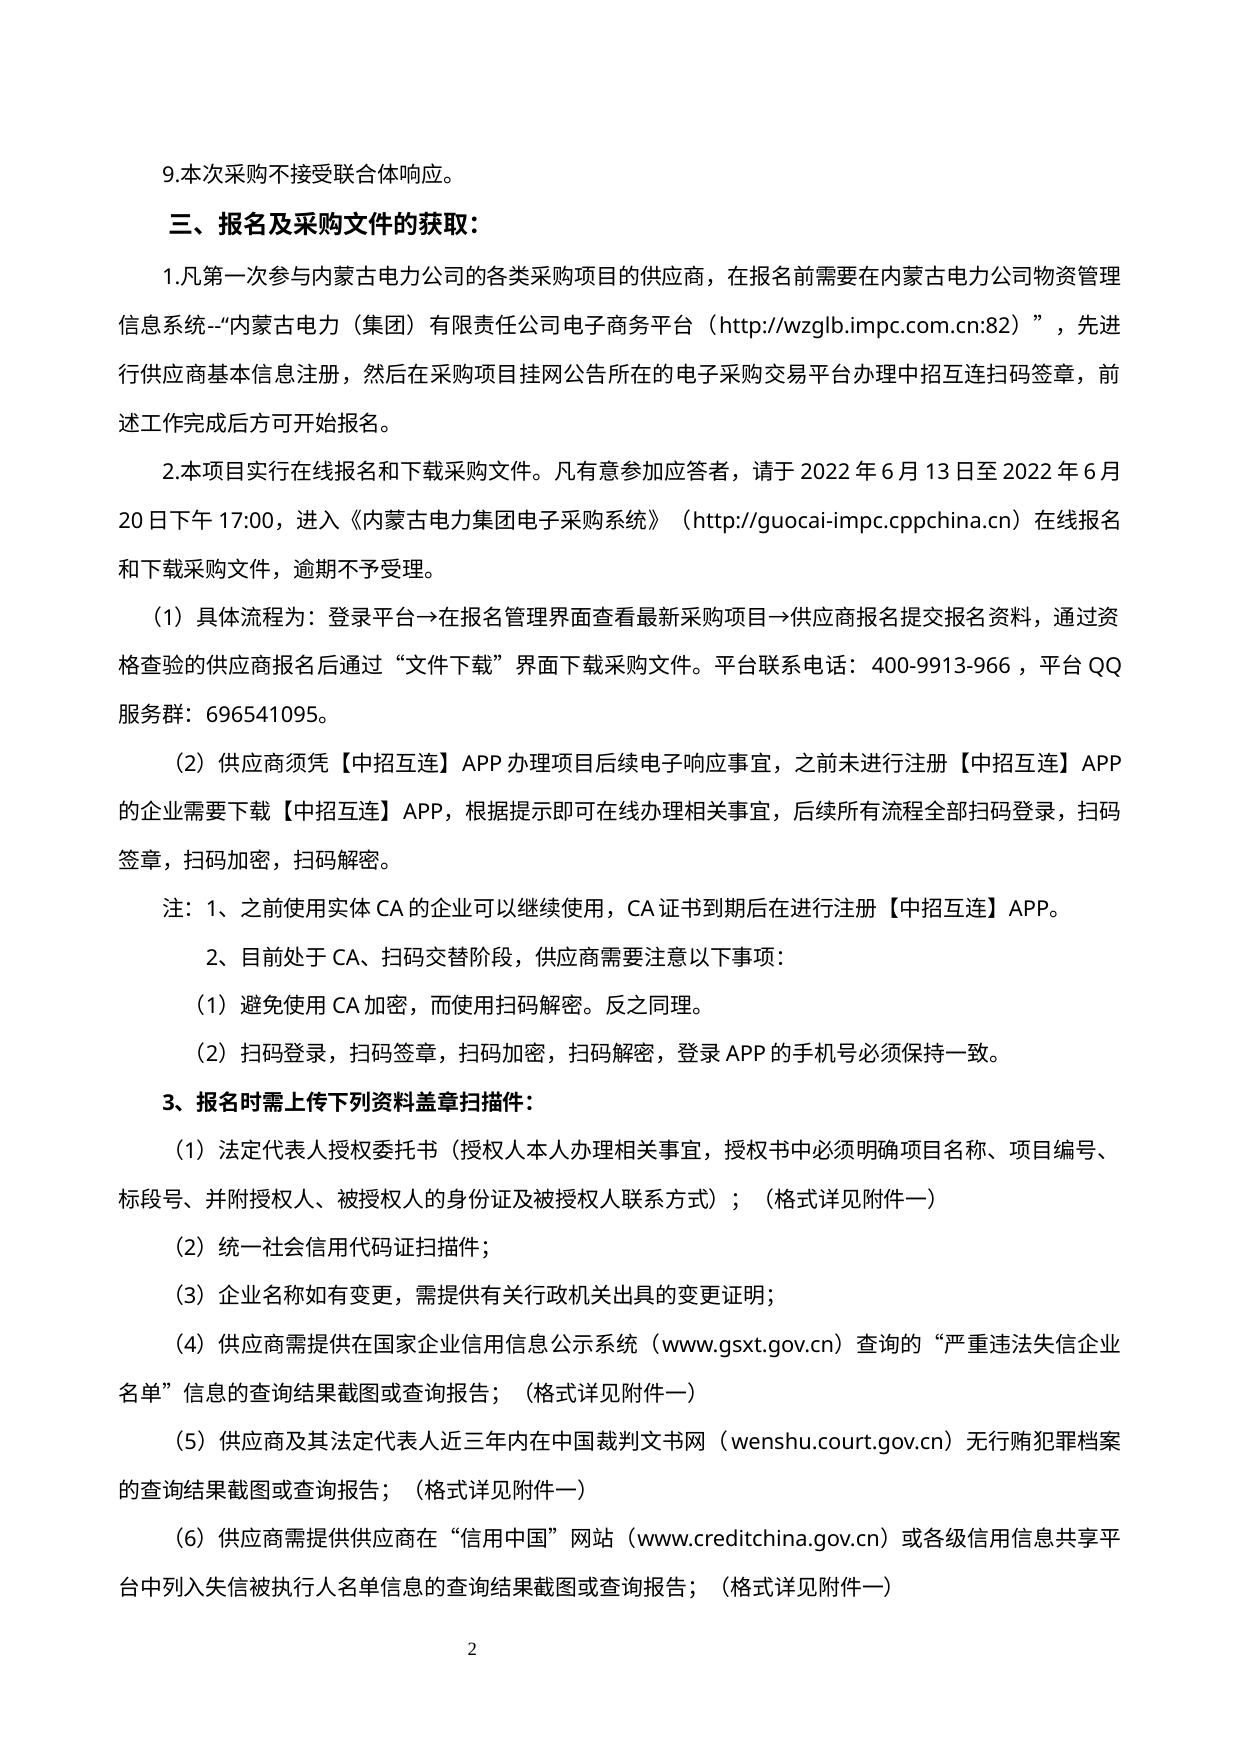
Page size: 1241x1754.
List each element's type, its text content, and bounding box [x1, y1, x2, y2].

text （5）供应商及其法定代表人近三年内在中国裁判文书网（wenshu.court.gov.cn）无行贿犯罪档案的查询结果截图或查询报告；（格式详见附件一） [118, 1424, 1122, 1505]
text 2.本项目实行在线报名和下载采购文件。凡有意参加应答者，请于2022年6月13日至2022年6月20日下午17:00，进入《内蒙古电力集团电子采购系统》（http://guocai-impc.cppchina.cn）在线报名和下载采购文件，逾期不予受理。 [118, 454, 1122, 584]
text 三、报名及采购文件的获取： [118, 205, 1122, 241]
text （6）供应商需提供供应商在“信用中国”网站（www.creditchina.gov.cn）或各级信用信息共享平台中列入失信被执行人名单信息的查询结果截图或查询报告；（格式详见附件一） [118, 1521, 1122, 1602]
text （1）法定代表人授权委托书（授权人本人办理相关事宜，授权书中必须明确项目名称、项目编号、标段号、并附授权人、被授权人的身份证及被授权人联系方式）；（格式详见附件一） [118, 1133, 1122, 1214]
text 3、报名时需上传下列资料盖章扫描件： [118, 1084, 1122, 1117]
text （2）统一社会信用代码证扫描件； [118, 1230, 1122, 1262]
list 扫码登录，扫码签章，扫码加密，扫码解密，登录APP的手机号必须保持一致。 [118, 1036, 1122, 1069]
text （3）企业名称如有变更，需提供有关行政机关出具的变更证明； [118, 1278, 1122, 1311]
text （1）具体流程为：登录平台→在报名管理界面查看最新采购项目→供应商报名提交报名资料，通过资格查验的供应商报名后通过“文件下载”界面下载采购文件。平台联系电话：400-9913-966 ，平台QQ服务群：696541095。 [118, 599, 1122, 729]
text 注：1、之前使用实体CA的企业可以继续使用，CA证书到期后在进行注册【中招互连】APP。 [118, 891, 1122, 924]
text 9.本次采购不接受联合体响应。 [118, 157, 1122, 189]
text （4）供应商需提供在国家企业信用信息公示系统（www.gsxt.gov.cn）查询的“严重违法失信企业名单”信息的查询结果截图或查询报告；（格式详见附件一） [118, 1327, 1122, 1408]
list 避免使用CA加密，而使用扫码解密。反之同理。 [118, 988, 1122, 1020]
text （2）供应商须凭【中招互连】APP办理项目后续电子响应事宜，之前未进行注册【中招互连】APP的企业需要下载【中招互连】APP，根据提示即可在线办理相关事宜，后续所有流程全部扫码登录，扫码签章，扫码加密，扫码解密。 [118, 745, 1122, 875]
text 1.凡第一次参与内蒙古电力公司的各类采购项目的供应商，在报名前需要在内蒙古电力公司物资管理信息系统--“内蒙古电力（集团）有限责任公司电子商务平台（http://wzglb.impc.com.cn:82）”，先进行供应商基本信息注册，然后在采购项目挂网公告所在的电子采购交易平台办理中招互连扫码签章，前述工作完成后方可开始报名。 [118, 259, 1122, 438]
list 目前处于CA、扫码交替阶段，供应商需要注意以下事项： [118, 939, 1122, 972]
